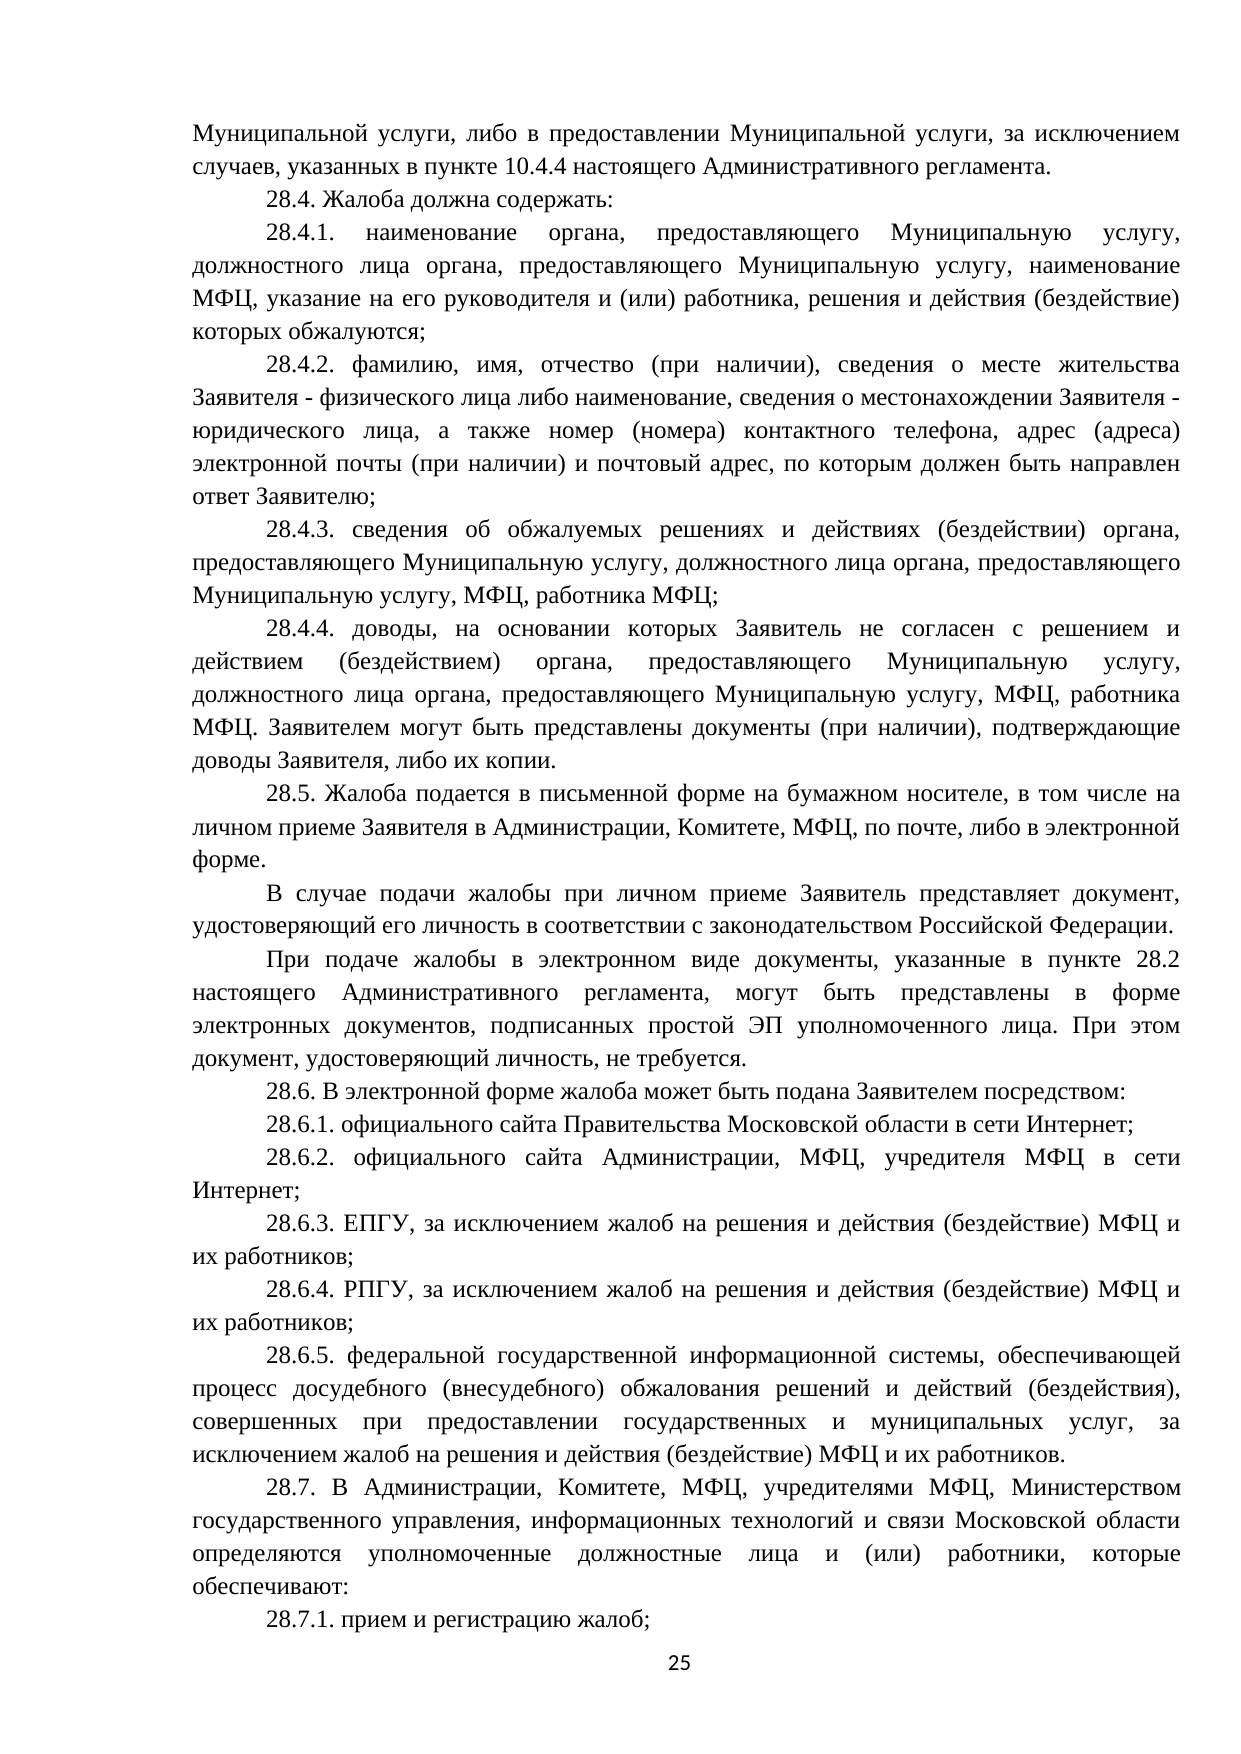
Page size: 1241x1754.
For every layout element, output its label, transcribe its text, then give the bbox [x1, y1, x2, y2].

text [192, 118, 1181, 180]
text 28.5. Жалоба подается в письменной форме на бумажном носителе, в том числе на личном приеме Заявителя в Администрации, Комитете, МФЦ, по почте, либо в электронной форме. [192, 778, 1181, 873]
text 28.4.1. наименование органа, предоставляющего Муниципальную услугу, должностного лица органа, предоставляющего Муниципальную услугу, наименование МФЦ, указание на его руководителя и (или) работника, решения и действия (бездействие) которых обжалуются; [192, 217, 1181, 345]
text 28.4.2. фамилию, имя, отчество (при наличии), сведения о месте жительства Заявителя - физического лица либо наименование, сведения о местонахождении Заявителя - юридического лица, а также номер (номера) контактного телефона, адрес (адреса) электронной почты (при наличии) и почтовый адрес, по которым должен быть направлен ответ Заявителю; [192, 349, 1181, 510]
text 28.4.4. доводы, на основании которых Заявитель не согласен с решением и действием (бездействием) органа, предоставляющего Муниципальную услугу, должностного лица органа, предоставляющего Муниципальную услугу, МФЦ, работника МФЦ. Заявителем могут быть представлены документы (при наличии), подтверждающие доводы Заявителя, либо их копии. [192, 613, 1181, 774]
text 28.6. В электронной форме жалоба может быть подана Заявителем посредством: [192, 1076, 1181, 1104]
text 28.6.5. федеральной государственной информационной системы, обеспечивающей процесс досудебного (внесудебного) обжалования решений и действий (бездействия), совершенных при предоставлении государственных и муниципальных услуг, за исключением жалоб на решения и действия (бездействие) МФЦ и их работников. [192, 1340, 1181, 1468]
text 28.7.1. прием и регистрацию жалоб; [192, 1604, 1181, 1633]
text В случае подачи жалобы при личном приеме Заявитель представляет документ, удостоверяющий его личность в соответствии с законодательством Российской Федерации. [192, 878, 1181, 939]
text 28.4.3. сведения об обжалуемых решениях и действиях (бездействии) органа, предоставляющего Муниципальную услугу, должностного лица органа, предоставляющего Муниципальную услугу, МФЦ, работника МФЦ; [192, 514, 1181, 609]
text 28.6.1. официального сайта Правительства Московской области в сети Интернет; [192, 1109, 1181, 1137]
text 28.4. Жалоба должна содержать: [192, 184, 1181, 213]
text 28.7. В Администрации, Комитете, МФЦ, учредителями МФЦ, Министерством государственного управления, информационных технологий и связи Московской области определяются уполномоченные должностные лица и (или) работники, которые обеспечивают: [192, 1472, 1181, 1600]
text 28.6.2. официального сайта Администрации, МФЦ, учредителя МФЦ в сети Интернет; [192, 1142, 1181, 1203]
text При подаче жалобы в электронном виде документы, указанные в пункте 28.2 настоящего Административного регламента, могут быть представлены в форме электронных документов, подписанных простой ЭП уполномоченного лица. При этом документ, удостоверяющий личность, не требуется. [192, 944, 1181, 1071]
text 28.6.3. ЕПГУ, за исключением жалоб на решения и действия (бездействие) МФЦ и их работников; [192, 1208, 1181, 1269]
text 28.6.4. РПГУ, за исключением жалоб на решения и действия (бездействие) МФЦ и их работников; [192, 1274, 1181, 1336]
